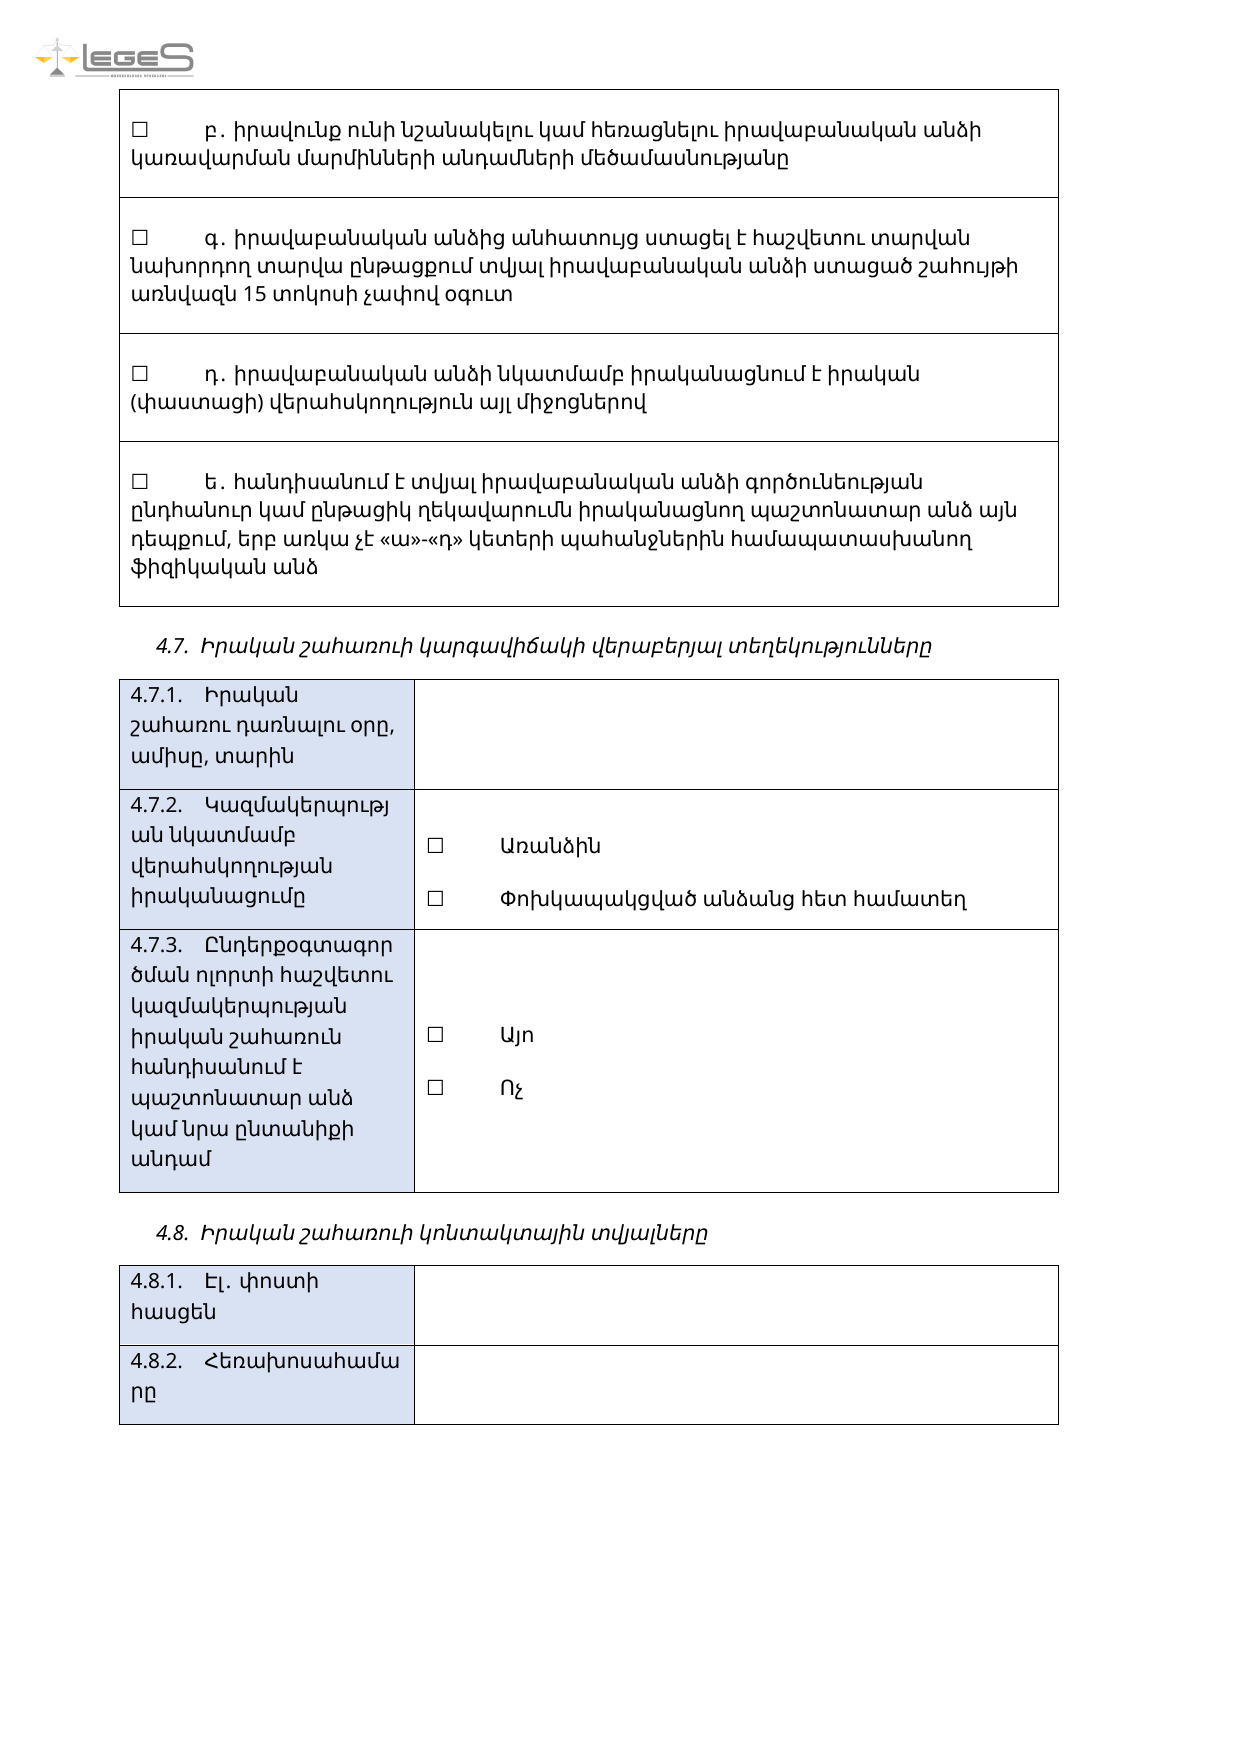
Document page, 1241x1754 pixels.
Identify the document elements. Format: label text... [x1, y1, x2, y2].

picture [31, 34, 200, 87]
table_header Էլ․ փոստի հասցեն [120, 1266, 414, 1344]
table_cell ☐ Առանձին ☐ Փոխկապակցված անձանց հետ համատեղ [415, 790, 1058, 929]
list Իրական շահառուի կոնտակտային տվյալները [156, 1218, 1171, 1246]
table_header [415, 1266, 1058, 1344]
table_cell ☐ Այո ☐ Ոչ [415, 930, 1058, 1192]
table_cell Կազմակերպության նկատմամբ վերահսկողության իրականացումը [120, 790, 414, 929]
table_cell [415, 1346, 1058, 1424]
table_cell ☐ դ․ իրավաբանական անձի նկատմամբ իրականացնում է իրական (փաստացի) վերահսկողություն այլ միջոցներով [120, 334, 1058, 441]
table_cell ☐ բ․ իրավունք ունի նշանակելու կամ հեռացնելու իրավաբանական անձի կառավարման մարմինների անդամների մեծամասնությանը [120, 90, 1058, 197]
table_cell Հեռախոսահամարը [120, 1346, 414, 1424]
table_header Իրական շահառու դառնալու օրը, ամիսը, տարին [120, 680, 414, 789]
table_header [415, 680, 1058, 789]
table_cell Ընդերքօգտագործման ոլորտի հաշվետու կազմակերպության իրական շահառուն հանդիսանում է պաշտոնատար անձ կամ նրա ընտանիքի անդամ [120, 930, 414, 1192]
table_cell ☐ ե․ հանդիսանում է տվյալ իրավաբանական անձի գործունեության ընդհանուր կամ ընթացիկ ղեկավարումն իրականացնող պաշտոնատար անձ այն դեպքում, երբ առկա չէ «ա»-«դ» կետերի պահանջներին համապատասխանող ֆիզիկական անձ [120, 442, 1058, 606]
table_cell ☐ գ․ իրավաբանական անձից անհատույց ստացել է հաշվետու տարվան նախորդող տարվա ընթացքում տվյալ իրավաբանական անձի ստացած շահույթի առնվազն 15 տոկոսի չափով օգուտ [120, 198, 1058, 333]
list Իրական շահառուի կարգավիճակի վերաբերյալ տեղեկությունները [156, 632, 1171, 660]
